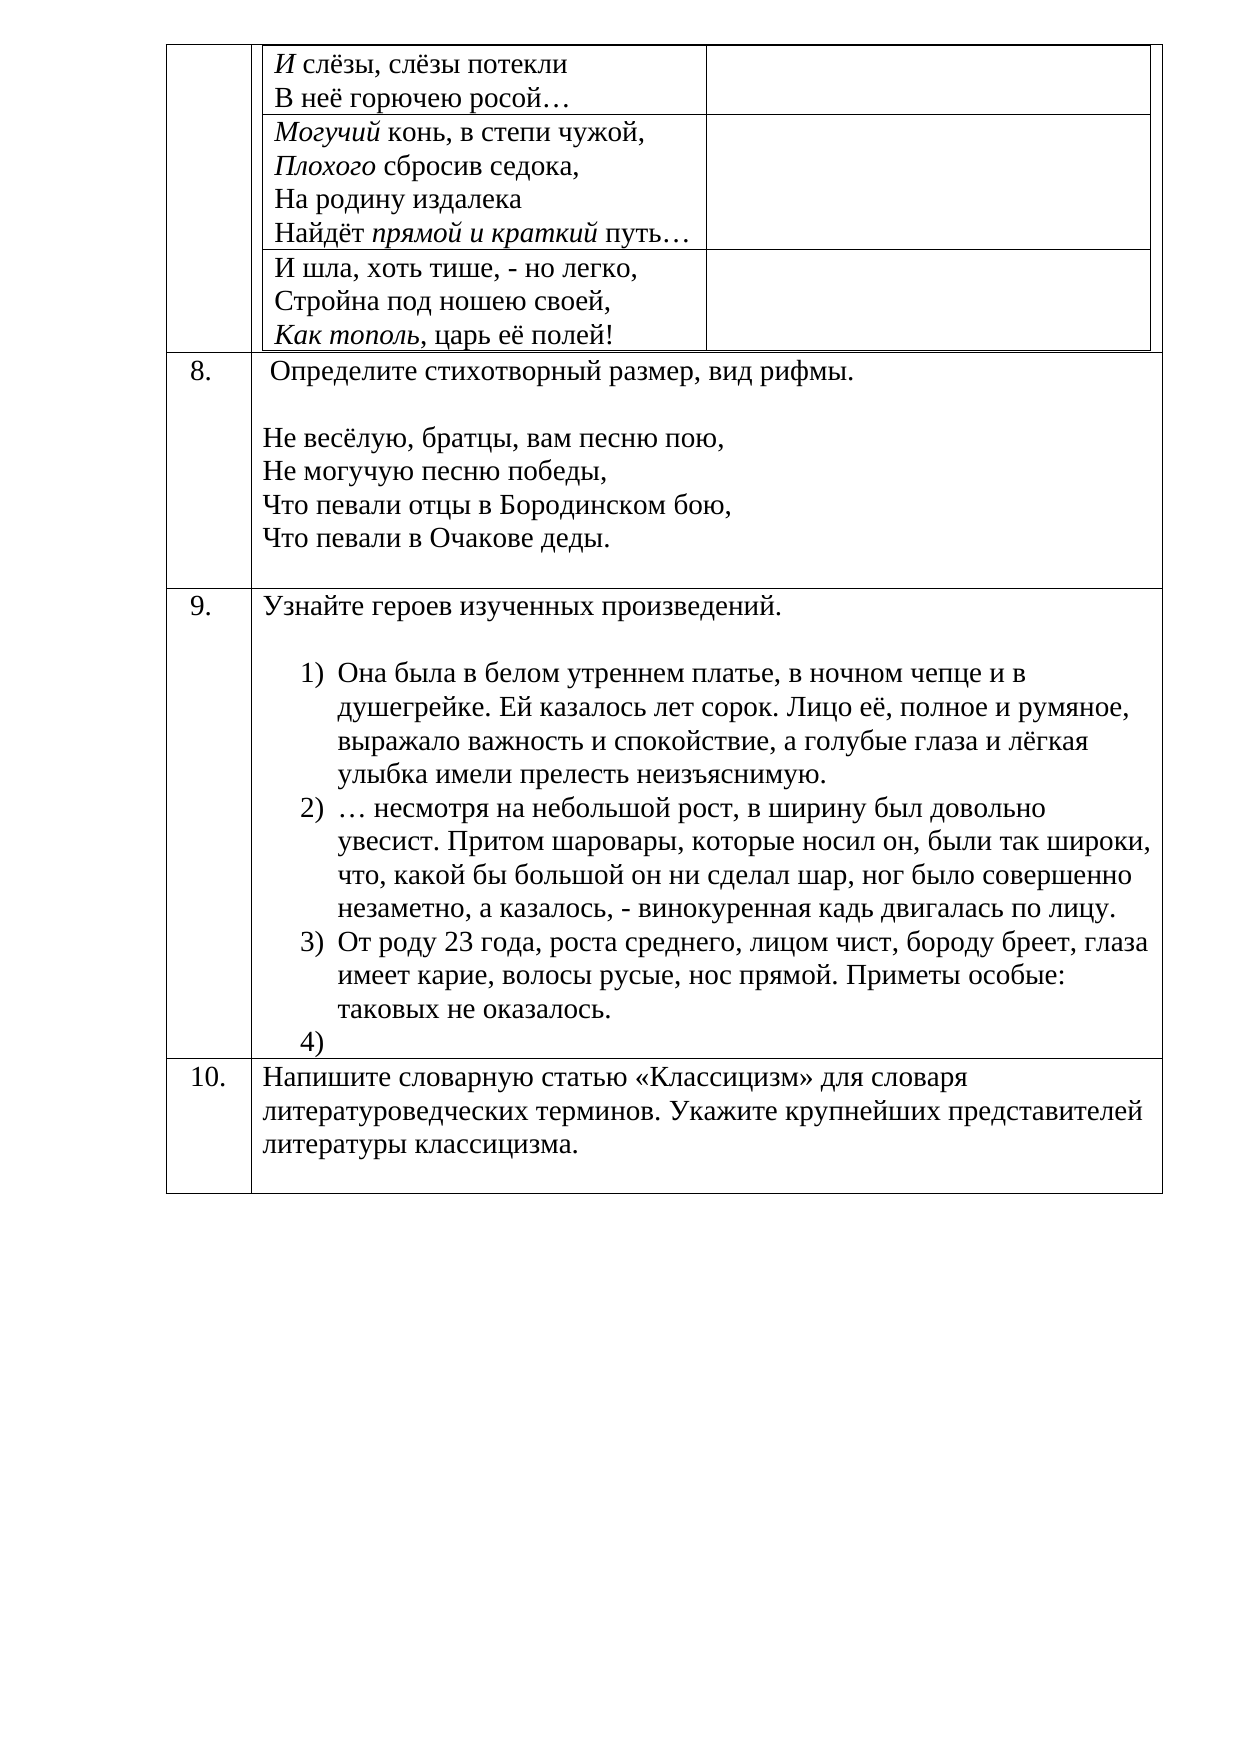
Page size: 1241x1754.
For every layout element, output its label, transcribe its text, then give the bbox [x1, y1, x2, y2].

table_cell [167, 45, 251, 352]
table_cell [167, 589, 251, 1058]
table_cell Узнайте героев изученных произведений. Она была в белом утреннем платье, в ночном чепце и в душегрейке. Ей казалось лет сорок. Лицо её, полное и румяное, выражало важность и спокойствие, а голубые глаза и лёгкая улыбка имели прелесть неизъяснимую. … несмотря на небольшой рост, в ширину был довольно увесист. Притом шаровары, которые носил он, были так широки, что, какой бы большой он ни сделал шар, ног было совершенно незаметно, а казалось, - винокуренная кадь двигалась по лицу. От роду 23 года, роста среднего, лицом чист, бороду бреет, глаза имеет карие, волосы русые, нос прямой. Приметы особые: таковых не оказалось. [252, 589, 1162, 1058]
table_cell Определите стихотворный размер, вид рифмы. Не весёлую, братцы, вам песню пою, Не могучую песню победы, Что певали отцы в Бородинском бою, Что певали в Очакове деды. [252, 353, 1162, 587]
table_cell [167, 1059, 251, 1193]
table_cell Напишите словарную статью «Классицизм» для словаря литературоведческих терминов. Укажите крупнейших представителей литературы классицизма. [252, 1059, 1162, 1193]
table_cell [252, 45, 1162, 352]
table_cell [167, 353, 251, 587]
